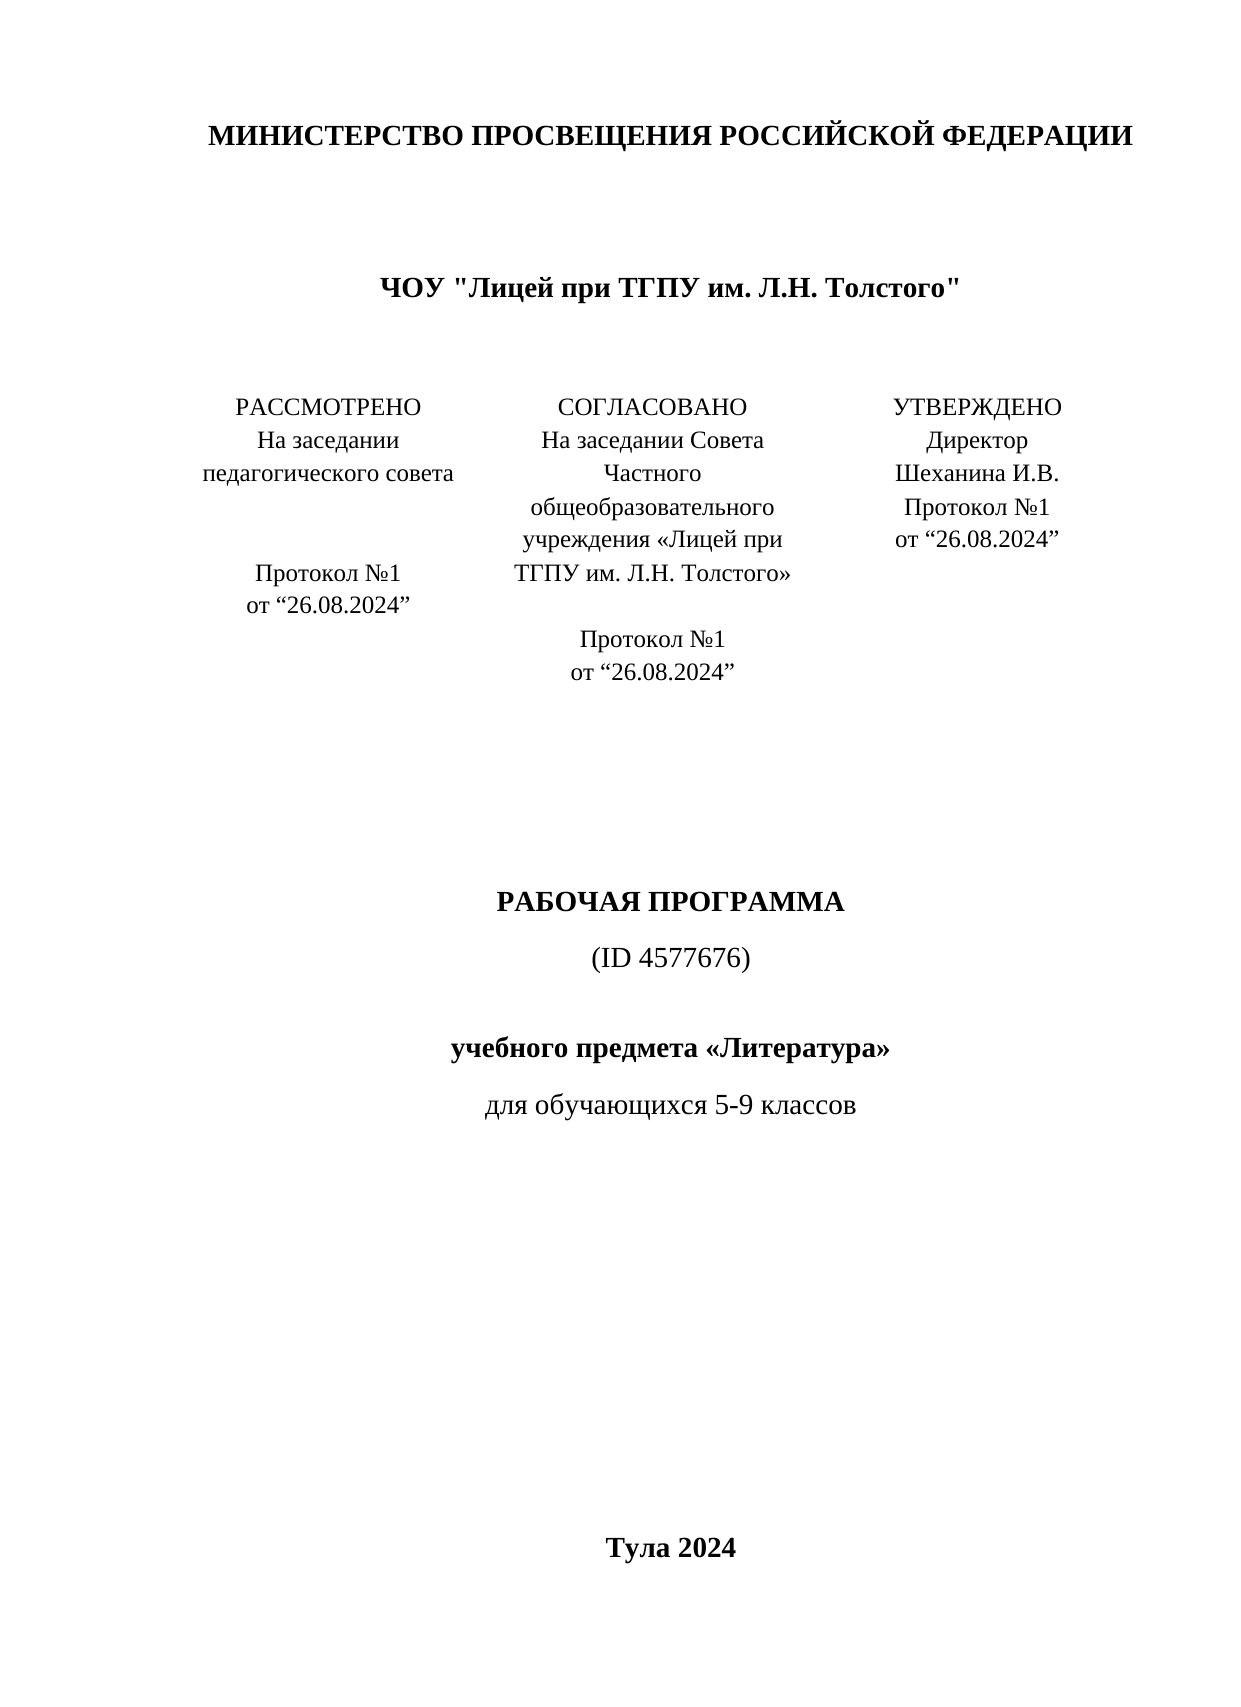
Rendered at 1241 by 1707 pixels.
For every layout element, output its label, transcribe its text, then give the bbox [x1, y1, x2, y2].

text ЧОУ "Лицей при ТГПУ им. Л.Н. Толстого" [190, 270, 1152, 304]
text для обучающихся 5-9 классов [190, 1087, 1152, 1120]
text учебного предмета «Литература» [190, 1030, 1152, 1063]
table_header УТВЕРЖДЕНО Директор Шеханина И.В. Протокол №1 от “26.08.2024” [815, 360, 1139, 723]
table_header СОГЛАСОВАНО На заседании Совета Частного общеобразовательного учреждения «Лицей при ТГПУ им. Л.Н. Толстого» Протокол №1 от “26.08.2024” [490, 360, 815, 723]
text МИНИСТЕРСТВО ПРОСВЕЩЕНИЯ РОССИЙСКОЙ ФЕДЕРАЦИИ [190, 118, 1152, 152]
table_header РАССМОТРЕНО На заседании педагогического совета Протокол №1 от “26.08.2024” [166, 360, 490, 723]
text РАБОЧАЯ ПРОГРАММА [190, 884, 1152, 917]
text (ID 4577676) [190, 941, 1152, 974]
text Тула 2024 [190, 1530, 1152, 1563]
